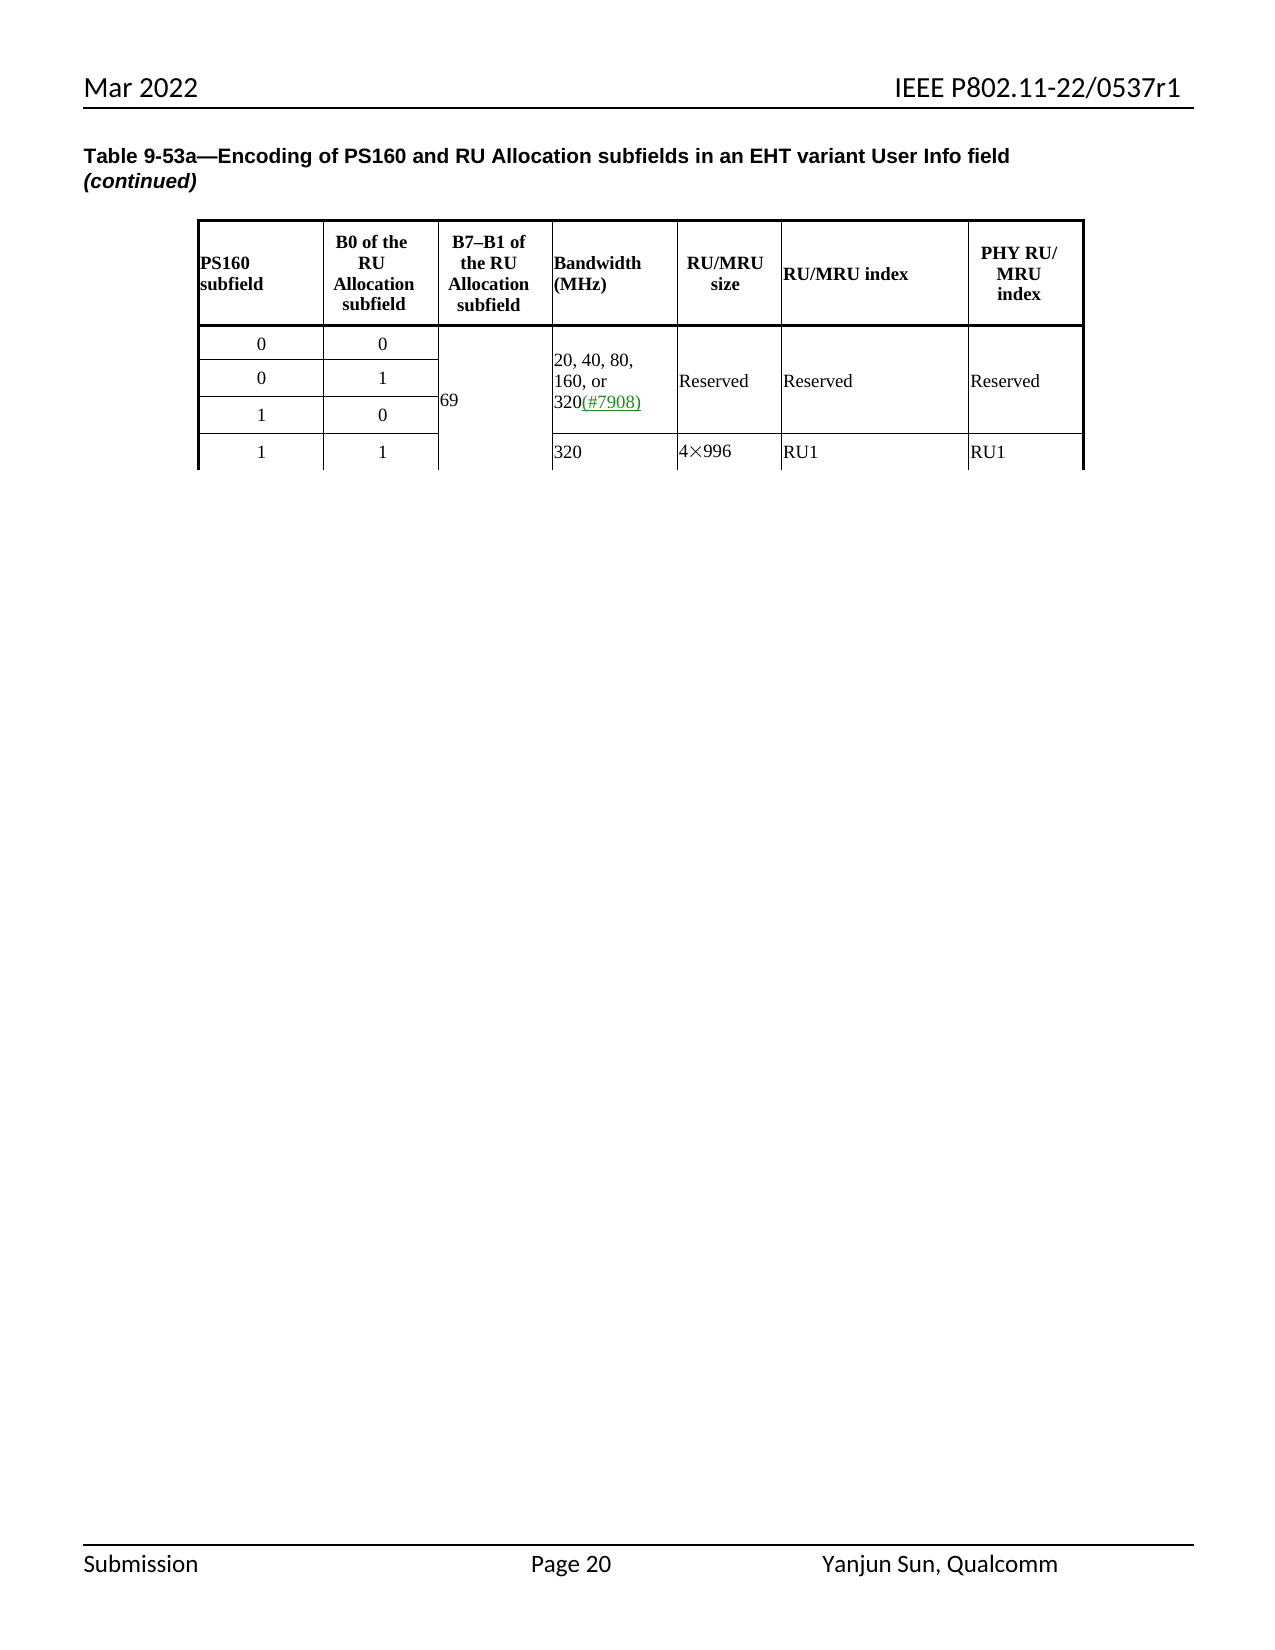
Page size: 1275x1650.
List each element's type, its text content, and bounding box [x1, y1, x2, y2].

table_header Bandwidth (MHz) [553, 222, 677, 324]
table_header RU/MRU index [782, 222, 968, 324]
table_cell Reserved [678, 327, 781, 433]
table_cell Reserved [969, 327, 1082, 433]
table_header RU/MRU size [678, 222, 781, 324]
table_cell 1 [324, 360, 438, 396]
table_cell 69 [439, 327, 552, 470]
table_cell 1 [200, 434, 323, 470]
table_cell 1 [324, 434, 438, 470]
table_cell 0 [324, 327, 438, 359]
table_cell 4996 [678, 434, 781, 470]
table_header B7–B1 of the RU Allocation subfield [439, 222, 552, 324]
table_cell 0 [200, 360, 323, 396]
table_cell 0 [200, 327, 323, 359]
table_cell 320 [553, 434, 677, 470]
table_header PS160 subfield [200, 222, 323, 324]
text Table 9-53a—Encoding of PS160 and RU Allocation subfields in an EHT variant User Info field (continued) [83, 144, 1089, 192]
table_header B0 of the RU Allocation subfield [324, 222, 438, 324]
table_header PHY RU/ MRU index [969, 222, 1082, 324]
table_cell RU1 [969, 434, 1082, 470]
table_cell Reserved [782, 327, 968, 433]
table_cell 20, 40, 80, 160, or 320(#7908) [553, 327, 677, 433]
table_cell 1 [200, 397, 323, 433]
table_cell RU1 [782, 434, 968, 470]
table_cell 0 [324, 397, 438, 433]
